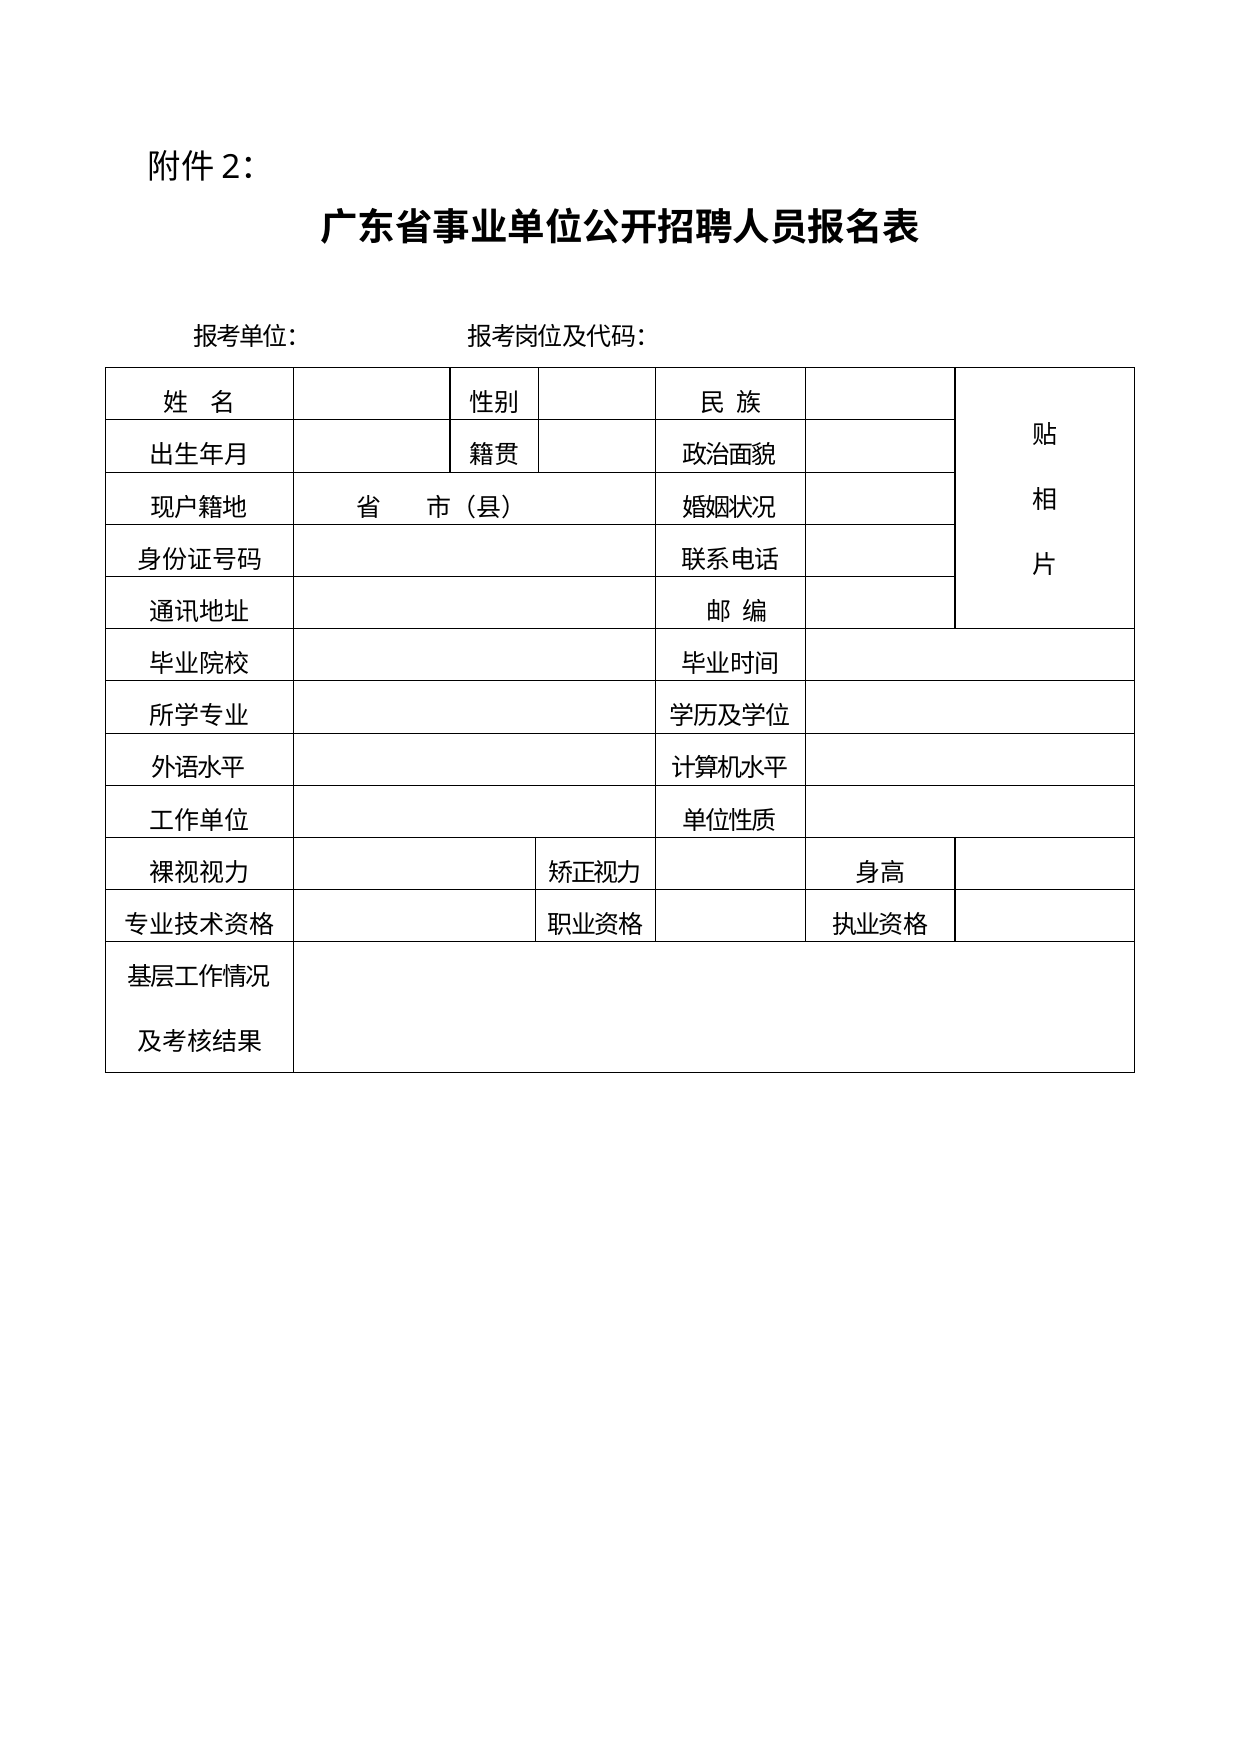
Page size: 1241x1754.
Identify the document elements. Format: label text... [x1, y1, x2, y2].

table_cell 所学专业 [106, 681, 293, 732]
table_cell 联系电话 [656, 525, 805, 576]
table_cell 计算机水平 [656, 734, 805, 785]
table_header 性别 [451, 368, 538, 419]
table_cell 执业资格 [806, 890, 954, 941]
table_cell [656, 838, 805, 889]
table_header 贴 相 片 [956, 368, 1134, 628]
table_cell 学历及学位 [656, 681, 805, 732]
table_cell 单位性质 [656, 786, 805, 837]
table_cell 职业资格 [536, 890, 655, 941]
table_cell 政治面貌 [656, 420, 805, 472]
table_cell 身份证号码 [106, 525, 293, 576]
table_cell 裸视视力 [106, 838, 293, 889]
table_cell 出生年月 [106, 420, 293, 472]
table_cell [294, 629, 655, 680]
table_header 姓 名 [106, 368, 293, 419]
table_cell 婚姻状况 [656, 473, 805, 524]
table_cell 邮 编 [656, 577, 805, 628]
table_cell [294, 942, 1134, 1072]
table_cell [806, 786, 1134, 837]
table_cell 毕业院校 [106, 629, 293, 680]
table_cell 外语水平 [106, 734, 293, 785]
table_cell [294, 681, 655, 732]
table_header [539, 368, 655, 419]
table_cell 毕业时间 [656, 629, 805, 680]
table_cell 身高 [806, 838, 954, 889]
table_cell [294, 838, 535, 889]
table_cell 基层工作情况及考核结果 [106, 942, 293, 1072]
table_cell [294, 420, 449, 472]
table_header [294, 368, 449, 419]
table_cell [539, 420, 655, 472]
table_cell 专业技术资格 [106, 890, 293, 941]
table_cell [294, 786, 655, 837]
table_cell 籍贯 [451, 420, 538, 472]
table_cell 省 市（县） [294, 473, 655, 524]
table_cell 现户籍地 [106, 473, 293, 524]
table_cell 通讯地址 [106, 577, 293, 628]
table_cell [294, 525, 655, 576]
table_cell [956, 890, 1134, 941]
table_cell [806, 473, 954, 524]
table_cell [806, 577, 954, 628]
table_cell [806, 629, 1134, 680]
table_cell 工作单位 [106, 786, 293, 837]
text 报考单位： 报考岗位及代码： [148, 302, 1092, 367]
table_cell [656, 890, 805, 941]
table_cell [806, 734, 1134, 785]
table_cell [956, 838, 1134, 889]
table_cell [806, 525, 954, 576]
table_header [806, 368, 954, 419]
table_cell [294, 890, 535, 941]
text 附件2： [148, 132, 1092, 197]
table_cell [806, 681, 1134, 732]
table_cell [806, 420, 954, 472]
table_header 民 族 [656, 368, 805, 419]
text 广东省事业单位公开招聘人员报名表 [148, 197, 1092, 251]
table_cell [294, 734, 655, 785]
table_cell 矫正视力 [536, 838, 655, 889]
table_cell [294, 577, 655, 628]
